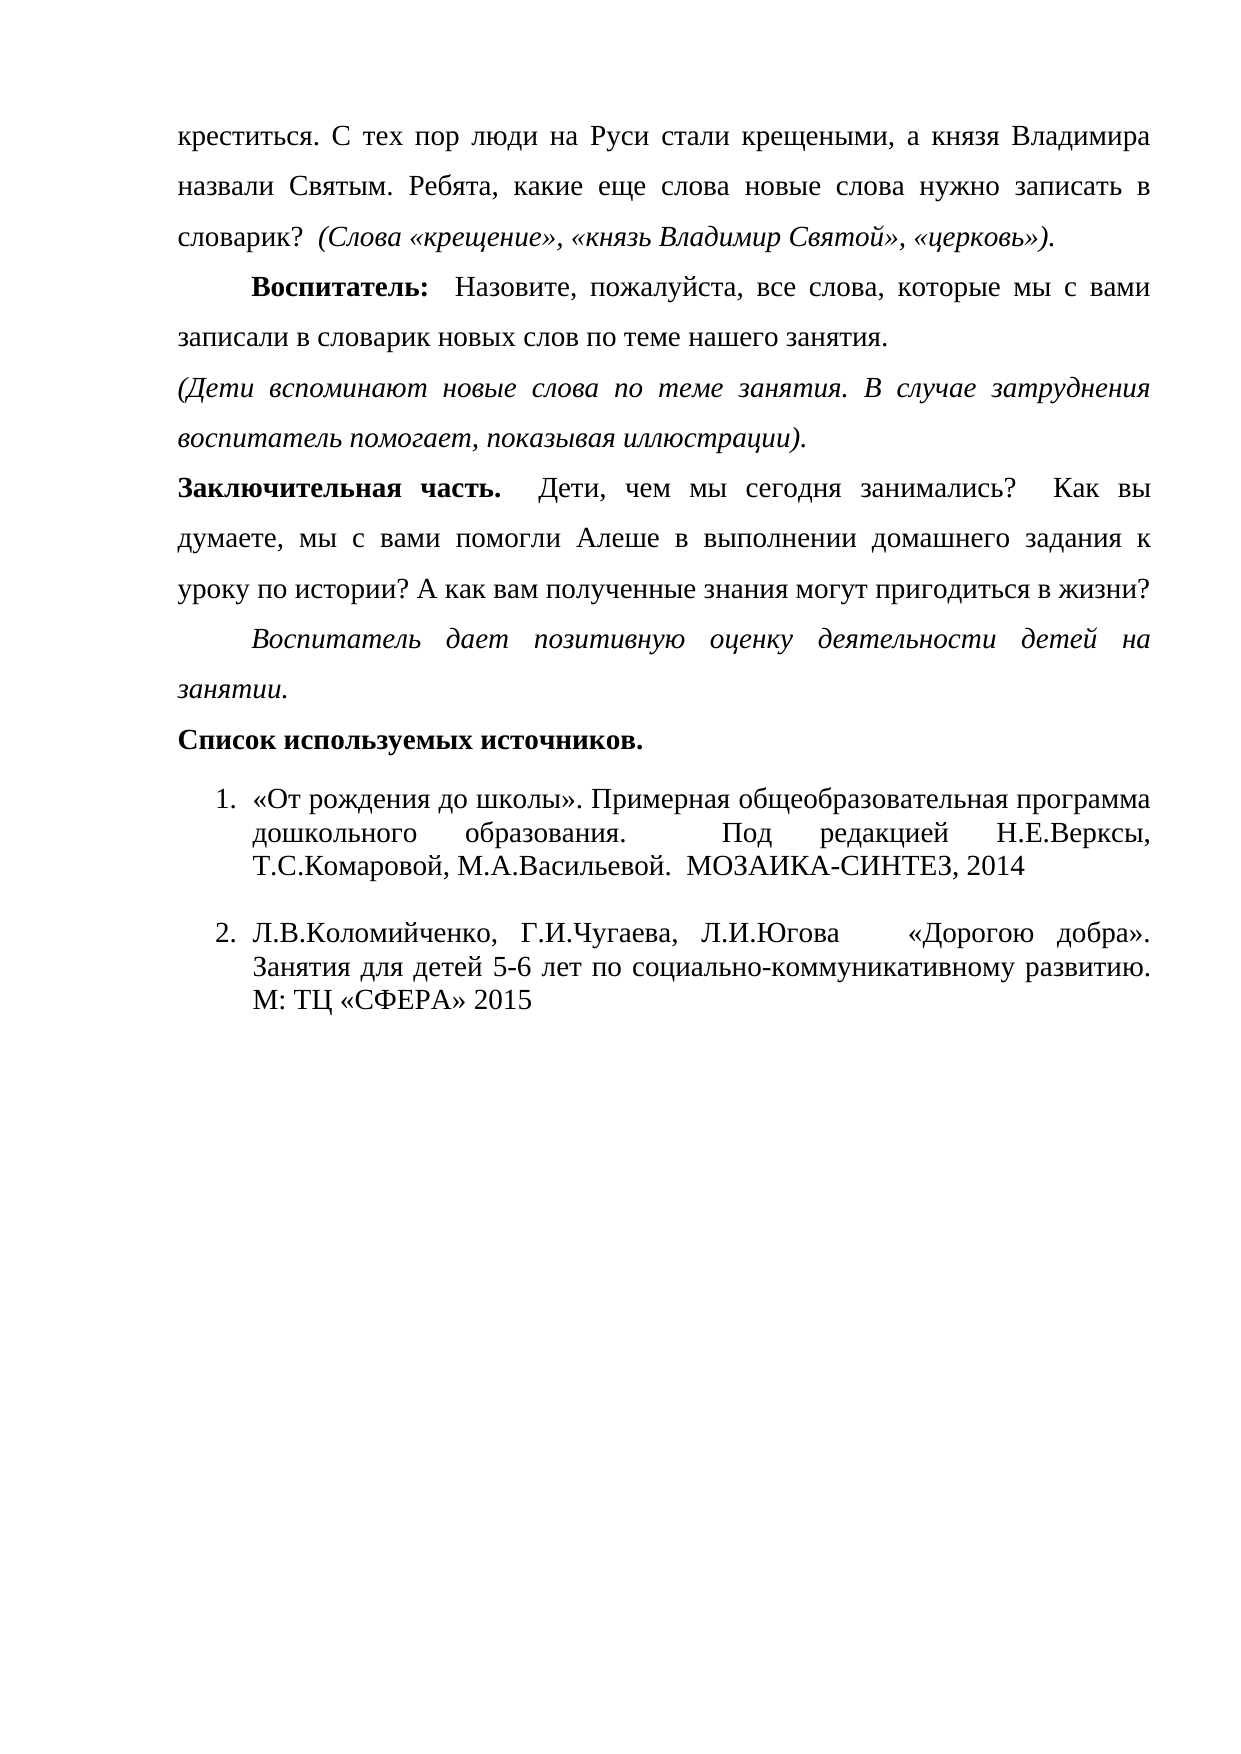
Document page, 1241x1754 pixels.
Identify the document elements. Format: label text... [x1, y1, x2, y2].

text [177, 118, 1152, 252]
text Список используемых источников. [177, 722, 1152, 755]
text (Дети вспоминают новые слова по теме занятия. В случае затруднения воспитатель помогает, показывая иллюстрации). [177, 370, 1152, 453]
text Воспитатель дает позитивную оценку деятельности детей на занятии. [177, 621, 1152, 705]
list Л.В.Коломийченко, Г.И.Чугаева, Л.И.Югова «Дорогою добра». Занятия для детей 5-6 лет по социально-коммуникативному развитию. М: ТЦ «СФЕРА» 2015 [215, 915, 1152, 1016]
text Воспитатель: Назовите, пожалуйста, все слова, которые мы с вами записали в словарик новых слов по теме нашего занятия. [177, 269, 1152, 353]
list «От рождения до школы». Примерная общеобразовательная программа дошкольного образования. Под редакцией Н.Е.Верксы, Т.С.Комаровой, М.А.Васильевой. МОЗАИКА-СИНТЕЗ, 2014 [215, 781, 1152, 882]
text Заключительная часть. Дети, чем мы сегодня занимались? Как вы думаете, мы с вами помогли Алеше в выполнении домашнего задания к уроку по истории? А как вам полученные знания могут пригодиться в жизни? [177, 470, 1152, 604]
